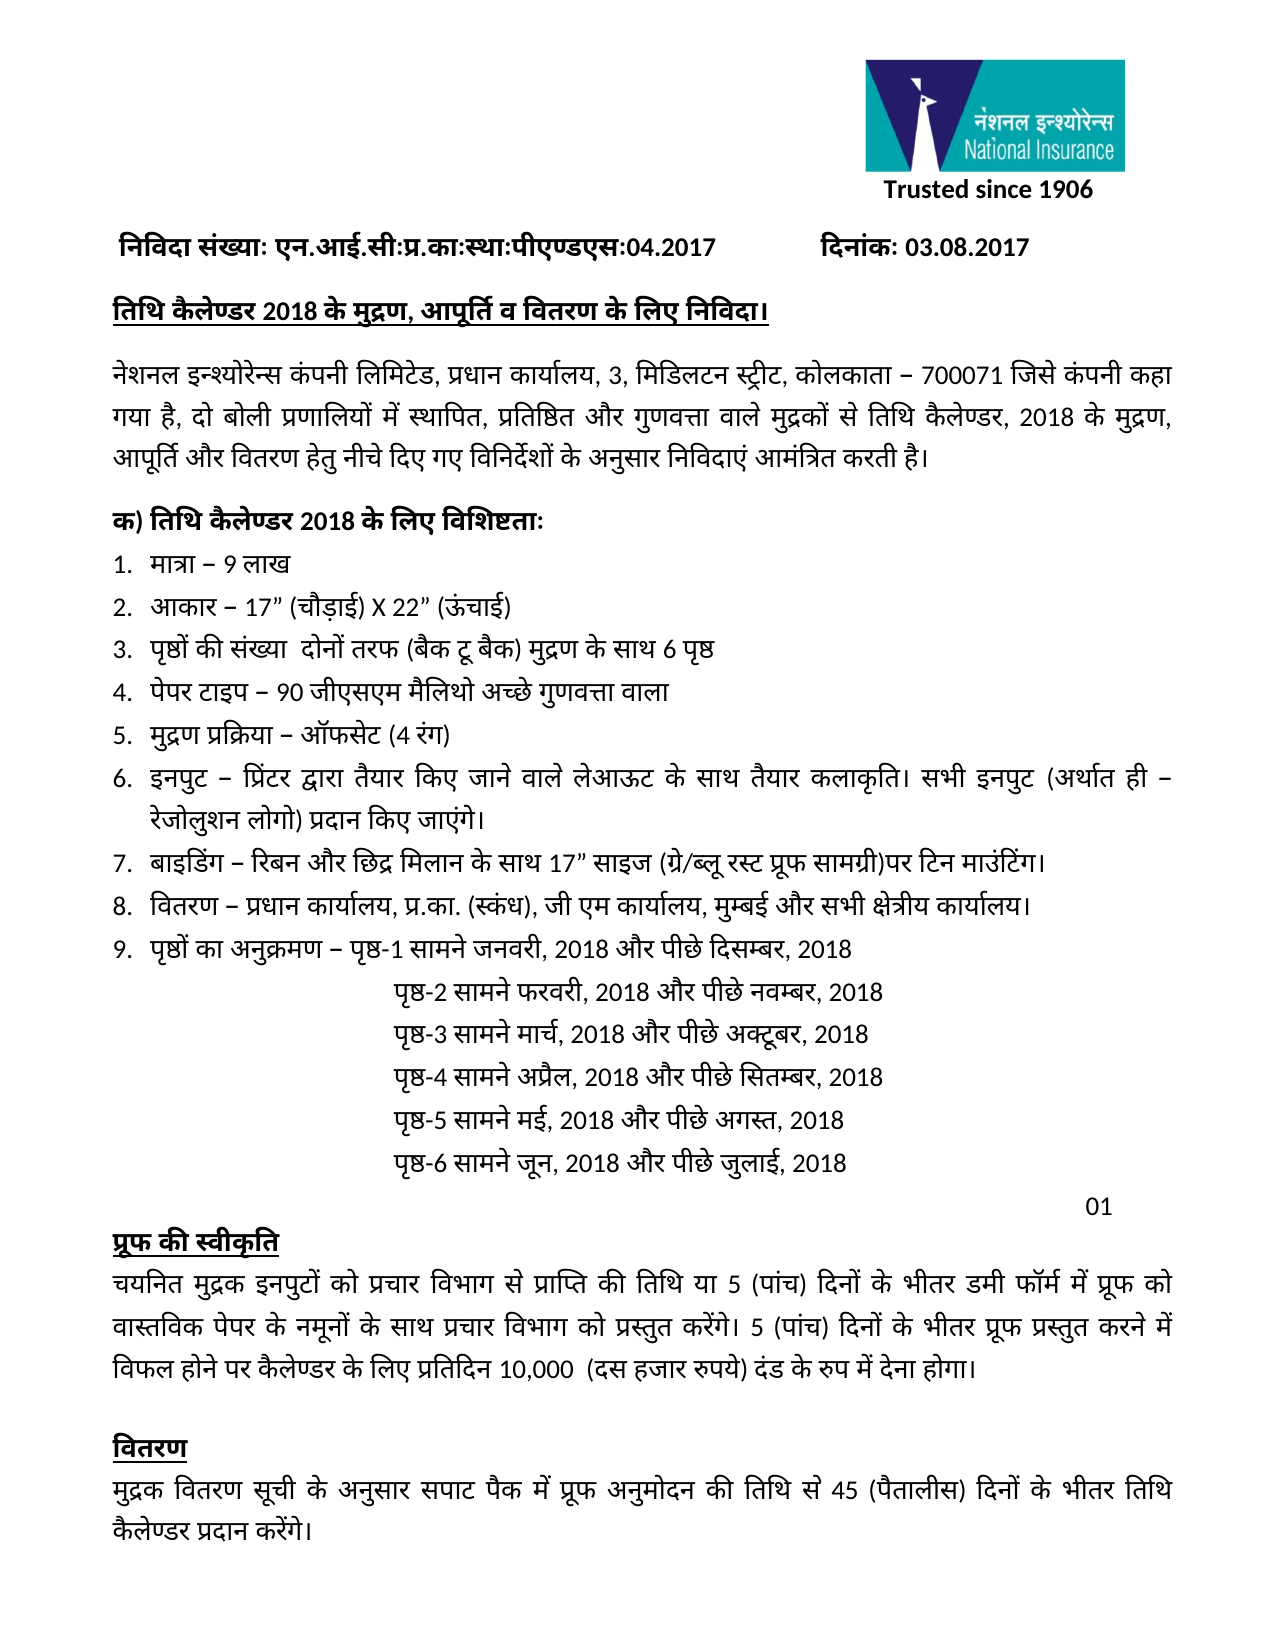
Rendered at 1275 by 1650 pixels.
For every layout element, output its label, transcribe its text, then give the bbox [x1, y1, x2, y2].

text नेशनल इन्श्योरेन्स कंपनी लिमिटेड, प्रधान कार्यालय, 3, मिडिलटन स्ट्रीट, कोलकाता – 700071 जिसे कंपनी कहा गया है, दो बोली प्रणालियों में स्थापित, प्रतिष्ठित और गुणवत्ता वाले मुद्रकों से तिथि कैलेण्डर, 2018 के मुद्रण, आपूर्ति और वितरण हेतु नीचे दिए गए विनिर्देशों के अनुसार निविदाएं आमंत्रित करती है। [112, 358, 1172, 478]
list पृष्ठों का अनुक्रमण – पृष्ठ-1 सामने जनवरी, 2018 और पीछे दिसम्बर, 2018 [112, 932, 1172, 969]
list चयनित मुद्रक इनपुटों को प्रचार विभाग से प्राप्ति की तिथि या 5 (पांच) दिनों के भीतर डमी फॉर्म में प्रूफ को वास्तविक पेपर के नमूनों के साथ प्रचार विभाग को प्रस्तुत करेंगे। 5 (पांच) दिनों के भीतर प्रूफ प्रस्तुत करने में विफल होने पर कैलेण्डर के लिए प्रतिदिन 10,000 (दस हजार रुपये) दंड के रुप में देना होगा। [112, 1267, 1172, 1389]
list 01 [112, 1189, 1172, 1222]
text Trusted since 1906 [112, 172, 1172, 205]
list पृष्ठों की संख्या दोनों तरफ (बैक टू बैक) मुद्रण के साथ 6 पृष्ठ [112, 633, 1172, 670]
text तिथि कैलेण्डर 2018 के मुद्रण, आपूर्ति व वितरण के लिए निविदा। [112, 294, 1172, 331]
picture [865, 59, 1125, 172]
list इनपुट – प्रिंटर द्वारा तैयार किए जाने वाले लेआऊट के साथ तैयार कलाकृति। सभी इनपुट (अर्थात ही – रेजोलुशन लोगो) प्रदान किए जाएंगे। [112, 761, 1172, 841]
list आकार – 17” (चौड़ाई) X 22” (ऊंचाई) [112, 590, 1172, 627]
list वितरण – प्रधान कार्यालय, प्र.का. (स्कंध), जी एम कार्यालय, मुम्बई और सभी क्षेत्रीय कार्यालय। [112, 889, 1172, 926]
list पृष्ठ-6 सामने जून, 2018 और पीछे जुलाई, 2018 [150, 1146, 1172, 1183]
list पृष्ठ-4 सामने अप्रैल, 2018 और पीछे सितम्बर, 2018 [150, 1060, 1172, 1098]
list पृष्ठ-5 सामने मई, 2018 और पीछे अगस्त, 2018 [150, 1103, 1172, 1141]
list मुद्रण प्रक्रिया – ऑफसेट (4 रंग) [112, 718, 1172, 756]
list पृष्ठ-3 सामने मार्च, 2018 और पीछे अक्टूबर, 2018 [150, 1018, 1172, 1055]
list प्रूफ की स्वीकृति [112, 1227, 1172, 1262]
list मात्रा – 9 लाख [112, 547, 1172, 584]
list बाइडिंग – रिबन और छिद्र मिलान के साथ 17” साइज (ग्रे/ब्लू रस्ट प्रूफ सामग्री)पर टिन माउंटिंग। [112, 846, 1172, 884]
list पेपर टाइप – 90 जीएसएम मैलिथो अच्छे गुणवत्ता वाला [112, 675, 1172, 713]
list तिथि कैलेण्डर 2018 के लिए विशिष्टताः [112, 504, 1172, 541]
list मुद्रक वितरण सूची के अनुसार सपाट पैक में प्रूफ अनुमोदन की तिथि से 45 (पैतालीस) दिनों के भीतर तिथि कैलेण्डर प्रदान करेंगे। [112, 1473, 1172, 1551]
text निविदा संख्याः एन.आई.सीःप्र.काःस्थाःपीएण्डएसः04.2017 दिनांकः 03.08.2017 [112, 231, 1172, 268]
list वितरण [112, 1433, 1172, 1468]
list पृष्ठ-2 सामने फरवरी, 2018 और पीछे नवम्बर, 2018 [150, 975, 1172, 1012]
